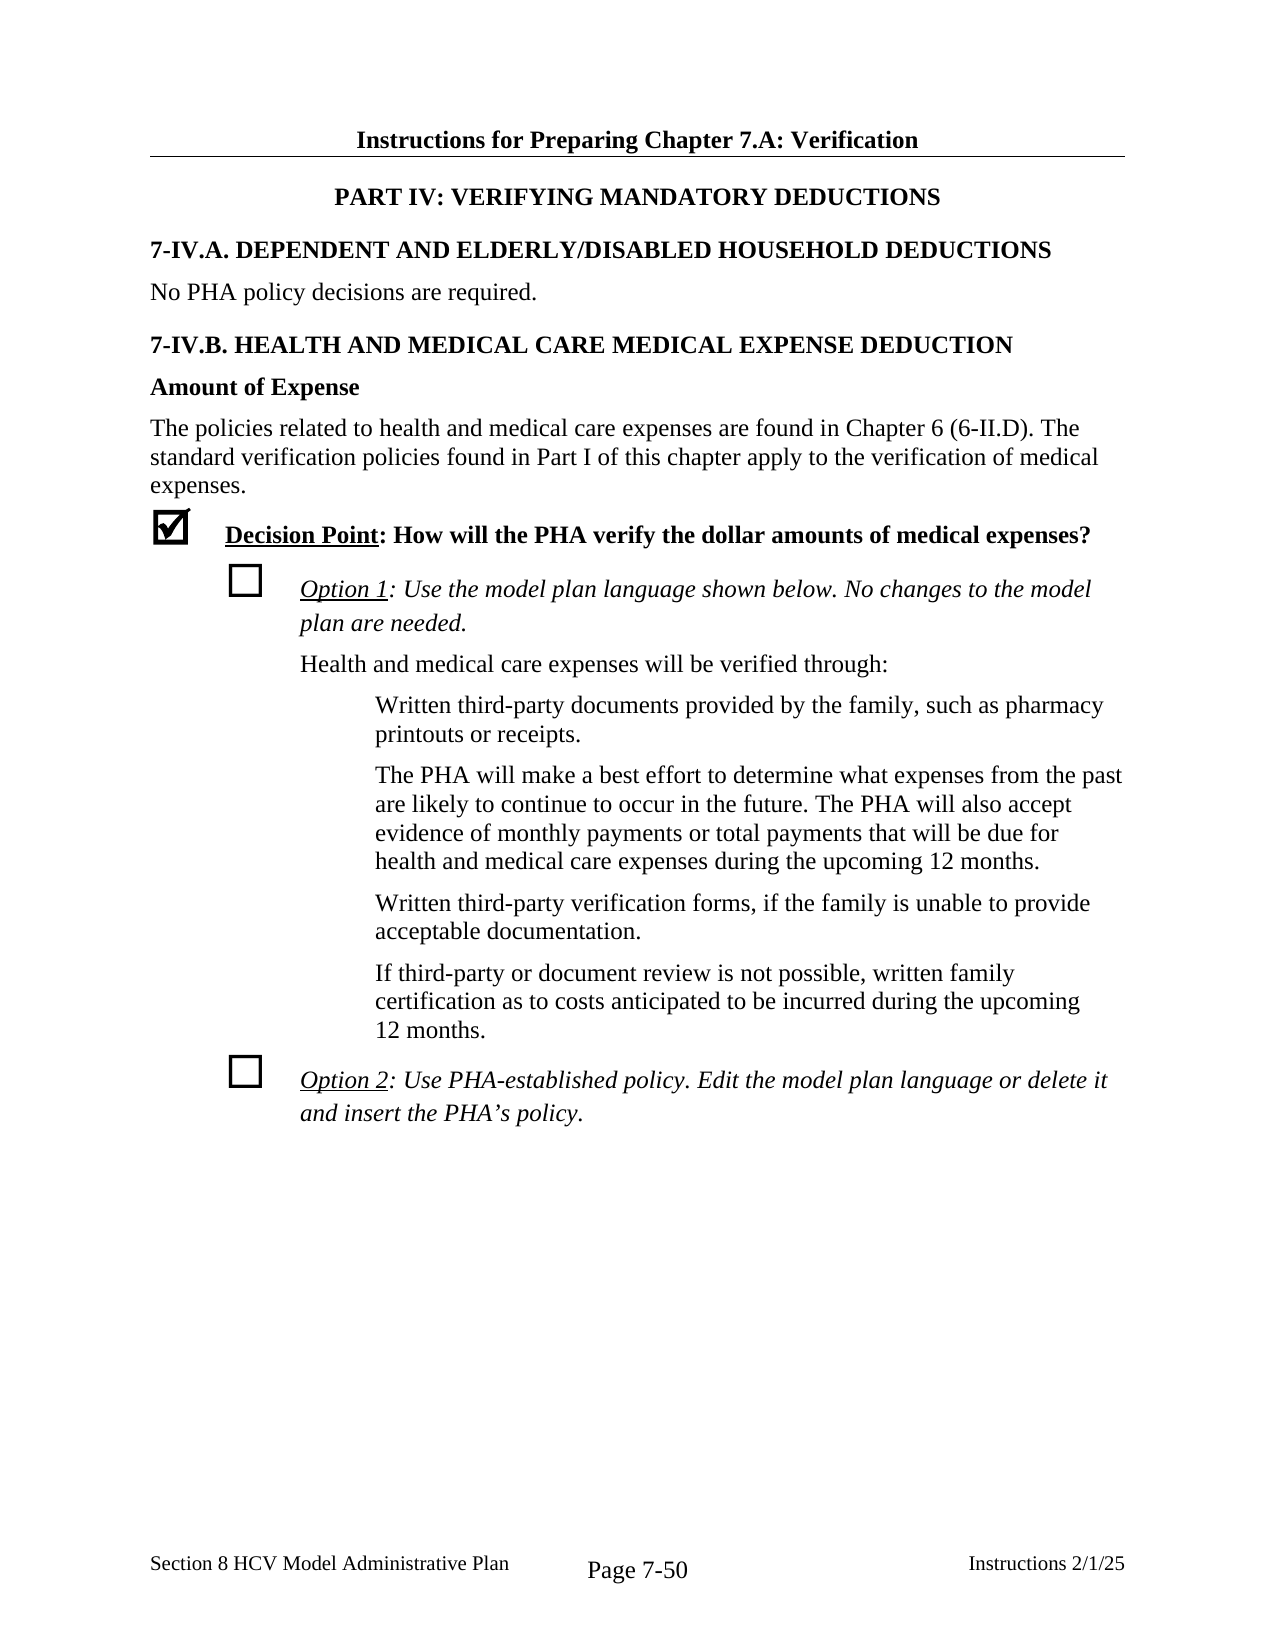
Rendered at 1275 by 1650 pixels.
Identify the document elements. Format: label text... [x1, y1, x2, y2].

text Option 1: Use the model plan language shown below. No changes to the model plan are needed. [225, 566, 1125, 636]
text Amount of Expense [150, 372, 1125, 401]
text Written third-party documents provided by the family, such as pharmacy printouts or receipts. [375, 690, 1125, 748]
text If third-party or document review is not possible, written family certification as to costs anticipated to be incurred during the upcoming 12 months. [375, 958, 1125, 1044]
text PART IV: VERIFYING MANDATORY DEDUCTIONS [150, 182, 1125, 211]
text Health and medical care expenses will be verified through: [300, 649, 1125, 678]
text The policies related to health and medical care expenses are found in Chapter 6 (6-II.D). The standard verification policies found in Part I of this chapter apply to the verification of medical expenses. [150, 413, 1125, 499]
text No PHA policy decisions are required. [150, 277, 1125, 306]
text Written third-party verification forms, if the family is unable to provide acceptable documentation. [375, 888, 1125, 945]
text Option 2: Use PHA-established policy. Edit the model plan language or delete it and insert the PHA’s policy. [225, 1056, 1125, 1127]
text 7-IV.A. DEPENDENT AND ELDERLY/DISABLED HOUSEHOLD DEDUCTIONS [150, 236, 1125, 264]
text The PHA will make a best effort to determine what expenses from the past are likely to continue to occur in the future. The PHA will also accept evidence of monthly payments or total payments that will be due for health and medical care expenses during the upcoming 12 months. [375, 760, 1125, 875]
text Decision Point: How will the PHA verify the dollar amounts of medical expenses? [150, 512, 1125, 553]
text 7-IV.B. HEALTH AND MEDICAL CARE MEDICAL EXPENSE DEDUCTION [150, 331, 1125, 359]
